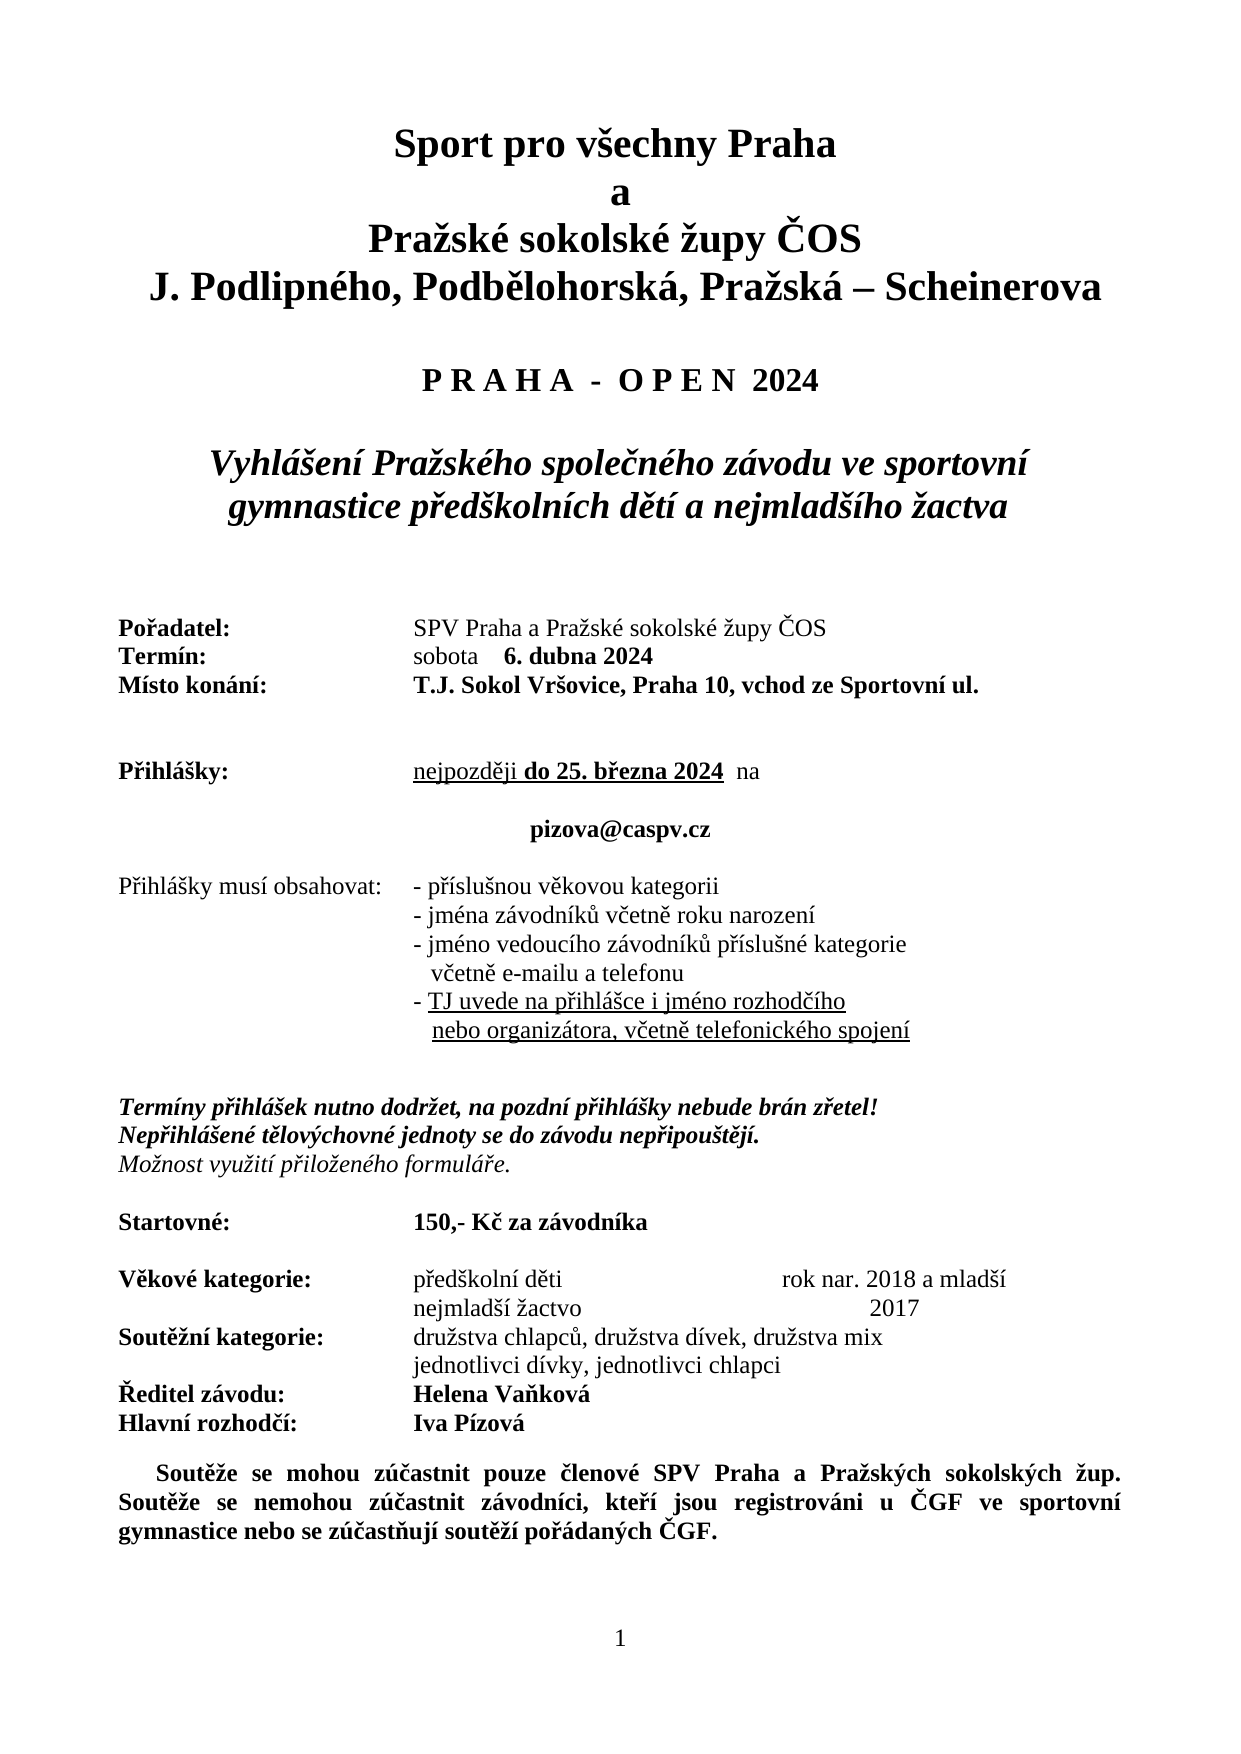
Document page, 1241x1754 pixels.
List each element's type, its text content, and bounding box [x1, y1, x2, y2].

text Termíny přihlášek nutno dodržet, na pozdní přihlášky nebude brán zřetel! [118, 1092, 1122, 1121]
title Sport pro všechny Praha a [118, 118, 1122, 214]
text pizova@caspv.cz [118, 814, 1122, 843]
text Startovné: 150,- Kč za závodníka [118, 1207, 1122, 1236]
subtitle Vyhlášení Pražského společného závodu ve sportovní gymnastice předškolních dětí a nejmladšího žactva [118, 440, 1122, 526]
text Místo konání: T.J. Sokol Vršovice, Praha 10, vchod ze Sportovní ul. [118, 670, 1122, 699]
text - jméno vedoucího závodníků příslušné kategorie včetně e-mailu a telefonu [118, 929, 1122, 986]
text - jména závodníků včetně roku narození [118, 900, 1122, 929]
text jednotlivci dívky, jednotlivci chlapci [339, 1351, 1122, 1379]
text nejmladší žactvo 2017 [118, 1293, 1122, 1322]
subtitle P R A H A - O P E N 2024 [118, 361, 1122, 399]
text Soutěžní kategorie: družstva chlapců, družstva dívek, družstva mix [118, 1322, 1122, 1351]
text Ředitel závodu: Helena Vaňková [118, 1379, 1122, 1408]
text Pražské sokolské župy ČOS J. Podlipného, Podbělohorská, Pražská – Scheinerova [118, 214, 1122, 310]
text - TJ uvede na přihlášce i jméno rozhodčího nebo organizátora, včetně telefonického spojení [413, 986, 1122, 1044]
text Soutěže se mohou zúčastnit pouze členové SPV Praha a Pražských sokolských žup. Soutěže se nemohou zúčastnit závodníci, kteří jsou registrováni u ČGF ve sportovní gymnastice nebo se zúčastňují soutěží pořádaných ČGF. [118, 1458, 1122, 1545]
text Termín: sobota 6. dubna 2024 [118, 641, 1122, 670]
text Přihlášky: nejpozději do 25. března 2024 na [118, 756, 1122, 785]
text Nepřihlášené tělovýchovné jednoty se do závodu nepřipouštějí. Možnost využití přiloženého formuláře. [118, 1121, 1122, 1178]
text Přihlášky musí obsahovat: - příslušnou věkovou kategorii [118, 871, 1122, 900]
text Pořadatel: SPV Praha a Pražské sokolské župy ČOS [118, 613, 1122, 641]
text Věkové kategorie: předškolní děti rok nar. 2018 a mladší [118, 1264, 1122, 1293]
text Hlavní rozhodčí: Iva Pízová [118, 1408, 1122, 1437]
